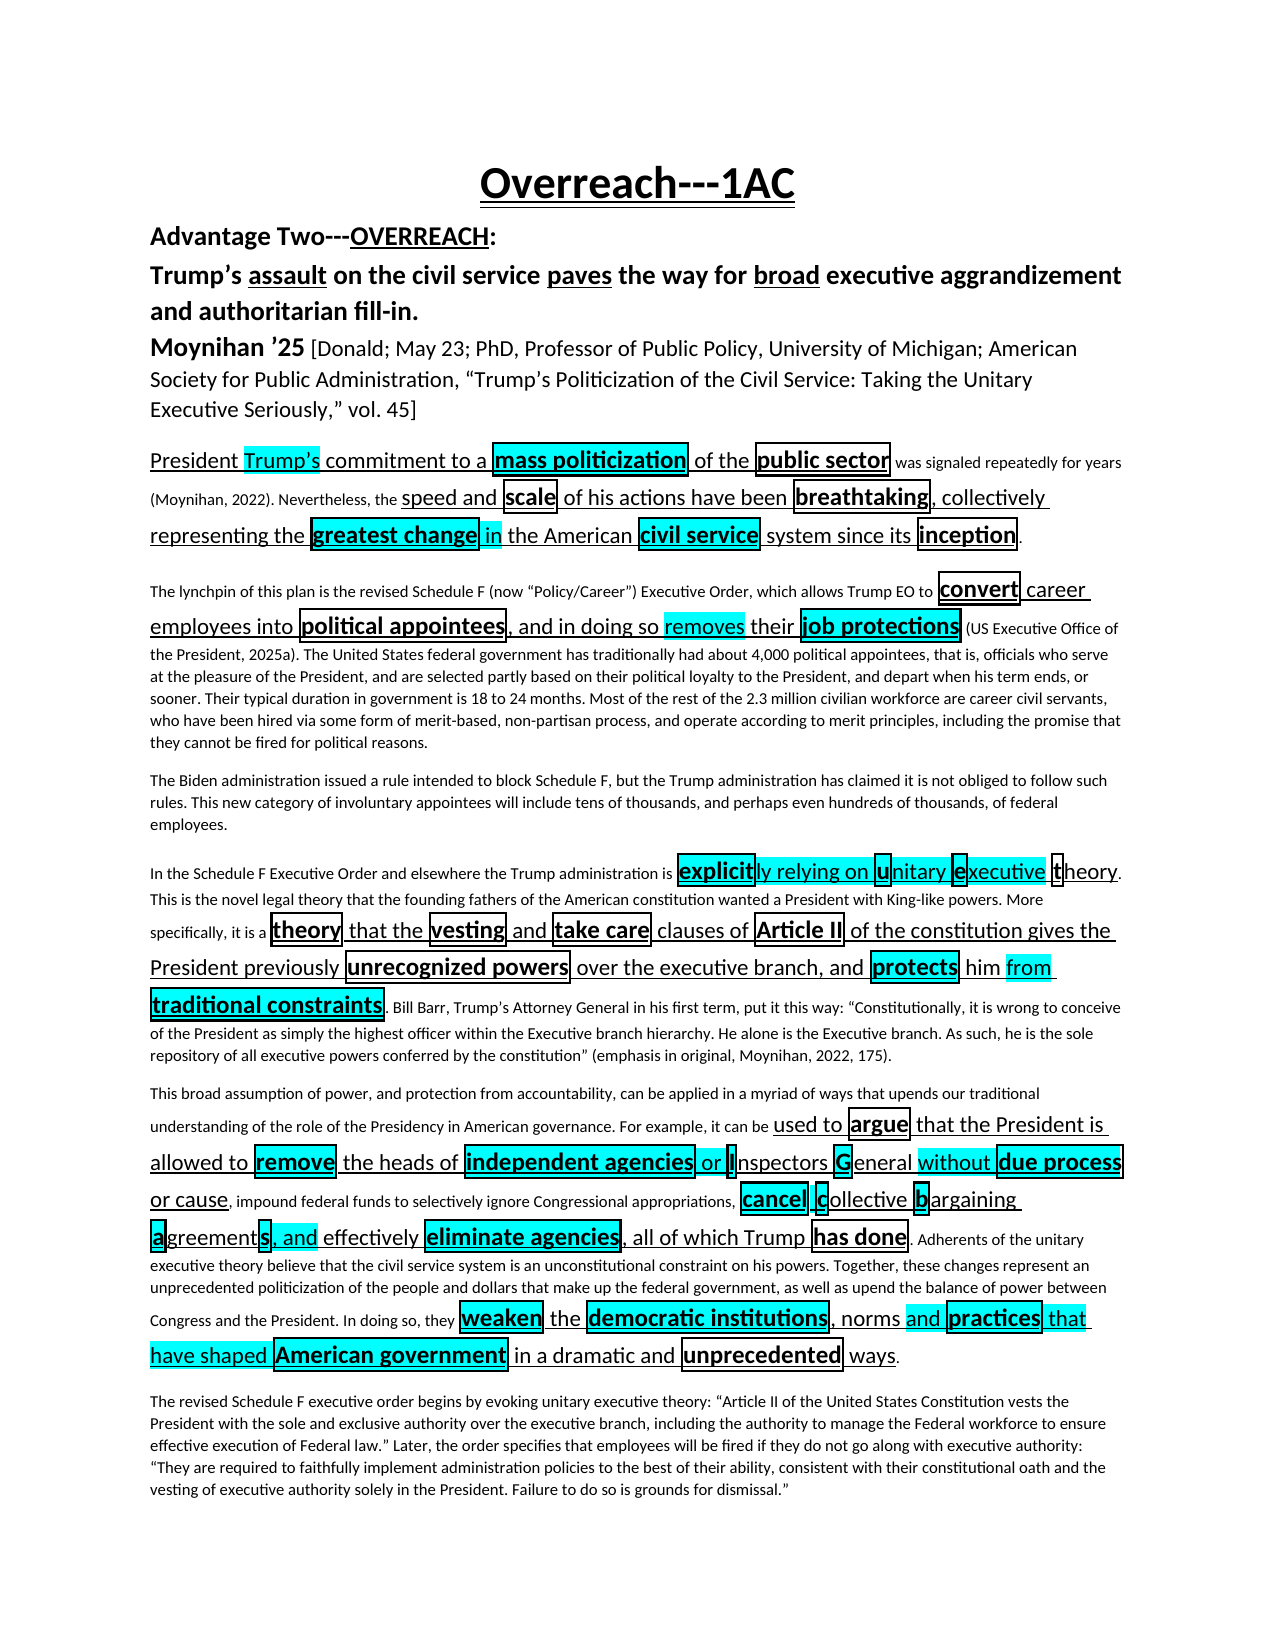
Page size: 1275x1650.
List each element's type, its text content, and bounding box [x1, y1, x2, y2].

subtitle Advantage Two---OVERREACH: [150, 219, 1125, 252]
text The Biden administration issued a rule intended to block Schedule F, but the Trump administration has claimed it is not obliged to follow such rules. This new category of involuntary appointees will include tens of thousands, and perhaps even hundreds of thousands, of federal employees. [150, 771, 1125, 834]
text This broad assumption of power, and protection from accountability, can be applied in a myriad of ways that upends our traditional understanding of the role of the Presidency in American governance. For example, it can be used to argue that the President is allowed to remove the heads of independent agencies or Inspectors General without due process or cause, impound federal funds to selectively ignore Congressional appropriations, cancel collective bargaining agreements, and effectively eliminate agencies, all of which Trump has done. Adherents of the unitary executive theory believe that the civil service system is an unconstitutional constraint on his powers. Together, these changes represent an unprecedented politicization of the people and dollars that make up the federal government, as well as upend the balance of power between Congress and the President. In doing so, they weaken the democratic institutions, norms and practices that have shaped American government in a dramatic and unprecedented ways. [150, 1173, 1125, 1372]
subtitle Trump’s assault on the civil service paves the way for broad executive aggrandizement and authoritarian fill-in. [150, 258, 1125, 327]
text The revised Schedule F executive order begins by evoking unitary executive theory: “Article II of the United States Constitution vests the President with the sole and exclusive authority over the executive branch, including the authority to manage the Federal workforce to ensure effective execution of Federal law.” Later, the order specifies that employees will be fired if they do not go along with executive authority: “They are required to faithfully implement administration policies to the best of their ability, consistent with their constitutional oath and the vesting of executive authority solely in the President. Failure to do so is grounds for dismissal.” [150, 1391, 1125, 1499]
text The lynchpin of this plan is the revised Schedule F (now “Policy/Career”) Executive Order, which allows Trump EO to convert career employees into political appointees, and in doing so removes their job protections (US Executive Office of the President, 2025a). The United States federal government has traditionally had about 4,000 political appointees, that is, officials who serve at the pleasure of the President, and are selected partly based on their political loyalty to the President, and depart when his term ends, or sooner. Their typical duration in government is 18 to 24 months. Most of the rest of the 2.3 million civilian workforce are career civil servants, who have been hired via some form of merit-based, non-partisan process, and operate according to merit principles, including the promise that they cannot be fired for political reasons. [150, 571, 1125, 752]
text This broad assumption of power, and protection from accountability, can be applied in a myriad of ways that upends our traditional understanding of the role of the Presidency in American governance. For example, it can be used to argue that the President is allowed to remove the heads of independent agencies or Inspectors General without due process or cause, impound federal funds to selectively ignore Congressional appropriations, cancel collective bargaining agreements, and effectively eliminate agencies, all of which Trump has done. Adherents of the unitary executive theory believe that the civil service system is an unconstitutional constraint on his powers. Together, these changes represent an unprecedented politicization of the people and dollars that make up the federal government, as well as upend the balance of power between Congress and the President. In doing so, they weaken the democratic institutions, norms and practices that have shaped American government in a dramatic and unprecedented ways. [150, 1083, 1125, 1178]
text Moynihan ’25 [Donald; May 23; PhD, Professor of Public Policy, University of Michigan; American Society for Public Administration, “Trump’s Politicization of the Civil Service: Taking the Unitary Executive Seriously,” vol. 45] [150, 330, 1125, 423]
text President Trump’s commitment to a mass politicization of the public sector was signaled repeatedly for years (Moynihan, 2022). Nevertheless, the speed and scale of his actions have been breathtaking, collectively representing the greatest change in the American civil service system since its inception. [150, 442, 1125, 551]
subtitle Overreach---1AC [150, 154, 1125, 210]
text In the Schedule F Executive Order and elsewhere the Trump administration is explicitly relying on unitary executive theory. This is the novel legal theory that the founding fathers of the American constitution wanted a President with King-like powers. More specifically, it is a theory that the vesting and take care clauses of Article II of the constitution gives the President previously unrecognized powers over the executive branch, and protects him from traditional constraints. Bill Barr, Trump’s Attorney General in his first term, put it this way: “Constitutionally, it is wrong to conceive of the President as simply the highest officer within the Executive branch hierarchy. He alone is the Executive branch. As such, he is the sole repository of all executive powers conferred by the constitution” (emphasis in original, Moynihan, 2022, 175). [150, 853, 1125, 1065]
